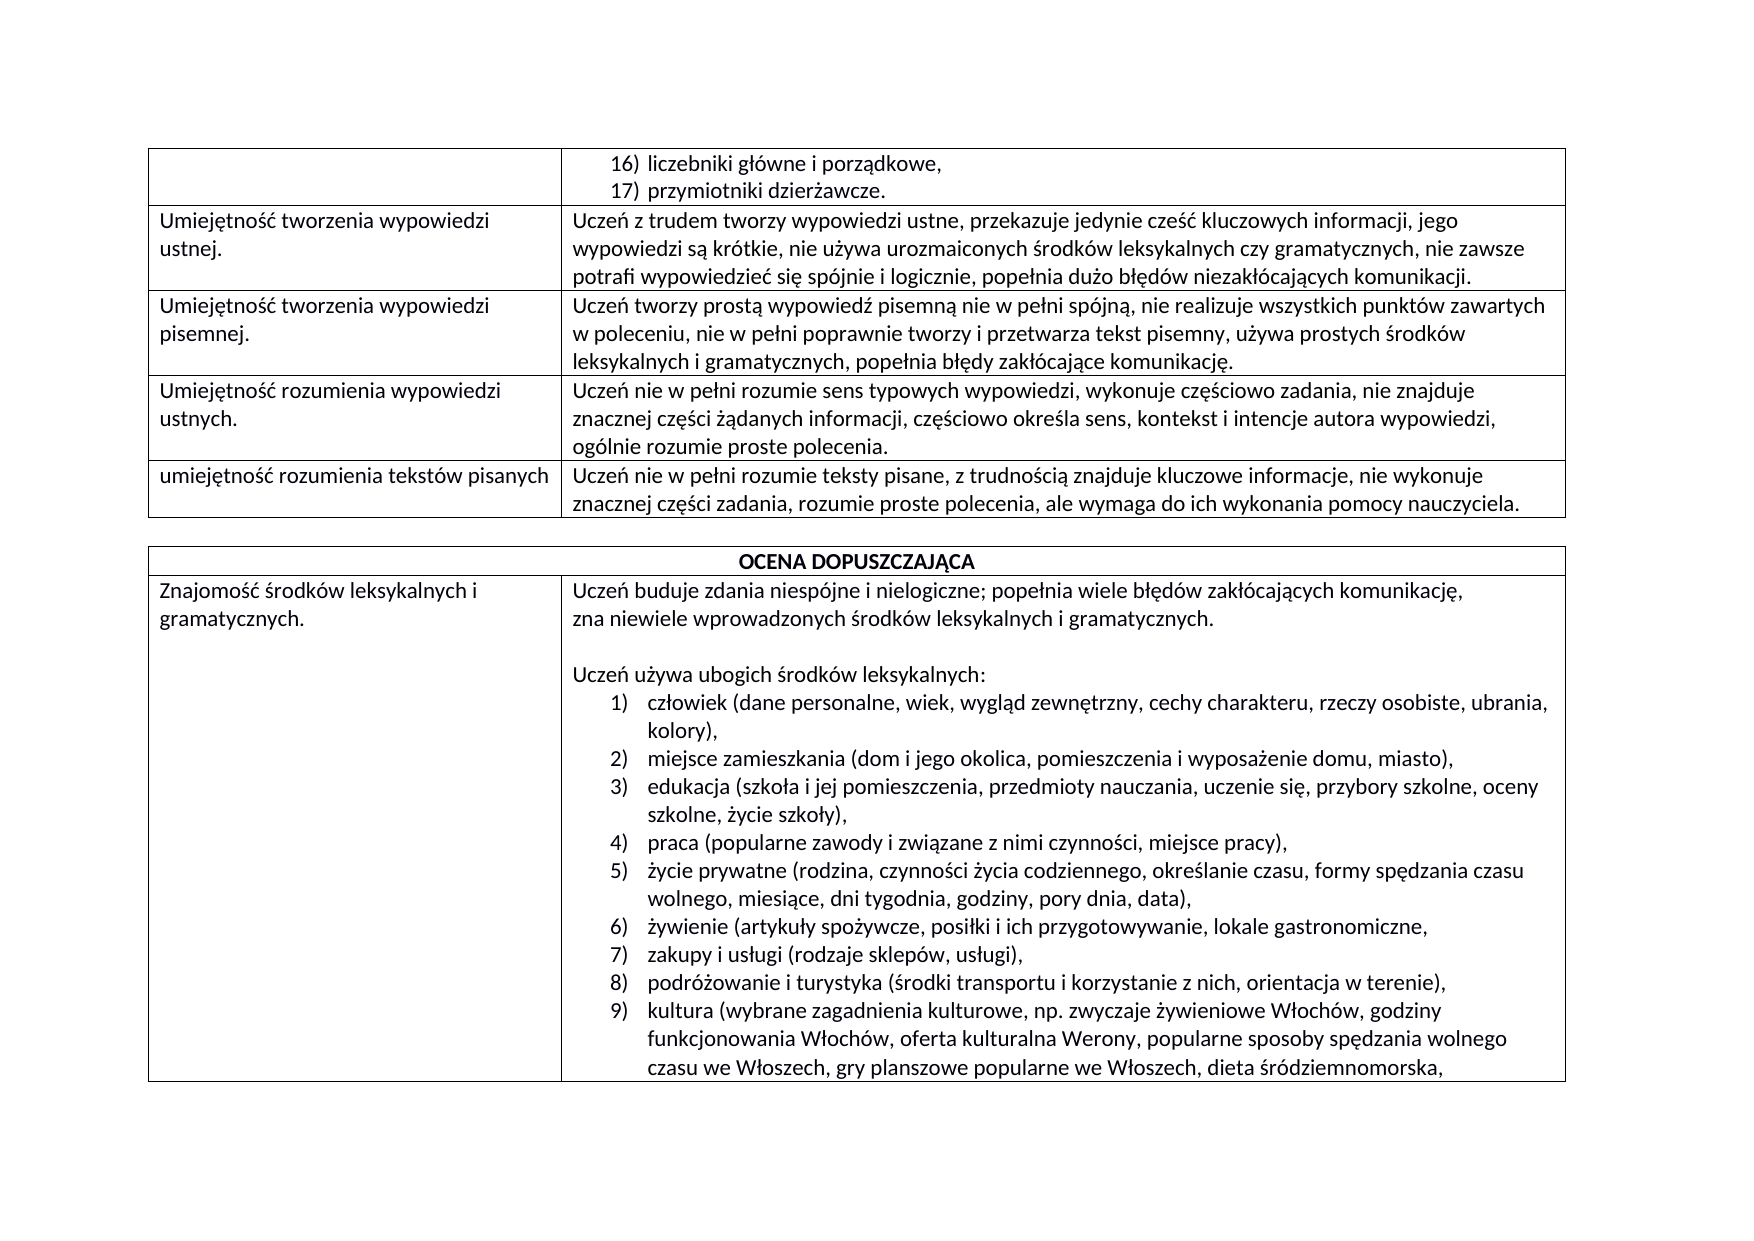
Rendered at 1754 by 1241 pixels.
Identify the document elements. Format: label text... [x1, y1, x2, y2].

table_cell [149, 576, 561, 1081]
table_cell Uczeń nie w pełni rozumie sens typowych wypowiedzi, wykonuje częściowo zadania, nie znajduje znacznej części żądanych informacji, częściowo określa sens, kontekst i intencje autora wypowiedzi, ogólnie rozumie proste polecenia. [562, 376, 1565, 460]
table_cell Umiejętność tworzenia wypowiedzi pisemnej. [149, 291, 561, 375]
table_cell Umiejętność tworzenia wypowiedzi ustnej. [149, 206, 561, 290]
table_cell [149, 149, 561, 205]
table_cell Umiejętność rozumienia wypowiedzi ustnych. [149, 376, 561, 460]
table_header OCENA DOPUSZCZAJĄCA [149, 547, 1565, 575]
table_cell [562, 149, 1565, 205]
table_cell Uczeń nie w pełni rozumie teksty pisane, z trudnością znajduje kluczowe informacje, nie wykonuje znacznej części zadania, rozumie proste polecenia, ale wymaga do ich wykonania pomocy nauczyciela. [562, 461, 1565, 517]
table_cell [562, 576, 1565, 1081]
table_cell umiejętność rozumienia tekstów pisanych [149, 461, 561, 517]
table_cell Uczeń z trudem tworzy wypowiedzi ustne, przekazuje jedynie cześć kluczowych informacji, jego wypowiedzi są krótkie, nie używa urozmaiconych środków leksykalnych czy gramatycznych, nie zawsze potrafi wypowiedzieć się spójnie i logicznie, popełnia dużo błędów niezakłócających komunikacji. [562, 206, 1565, 290]
table_cell Uczeń tworzy prostą wypowiedź pisemną nie w pełni spójną, nie realizuje wszystkich punktów zawartych w poleceniu, nie w pełni poprawnie tworzy i przetwarza tekst pisemny, używa prostych środków leksykalnych i gramatycznych, popełnia błędy zakłócające komunikację. [562, 291, 1565, 375]
